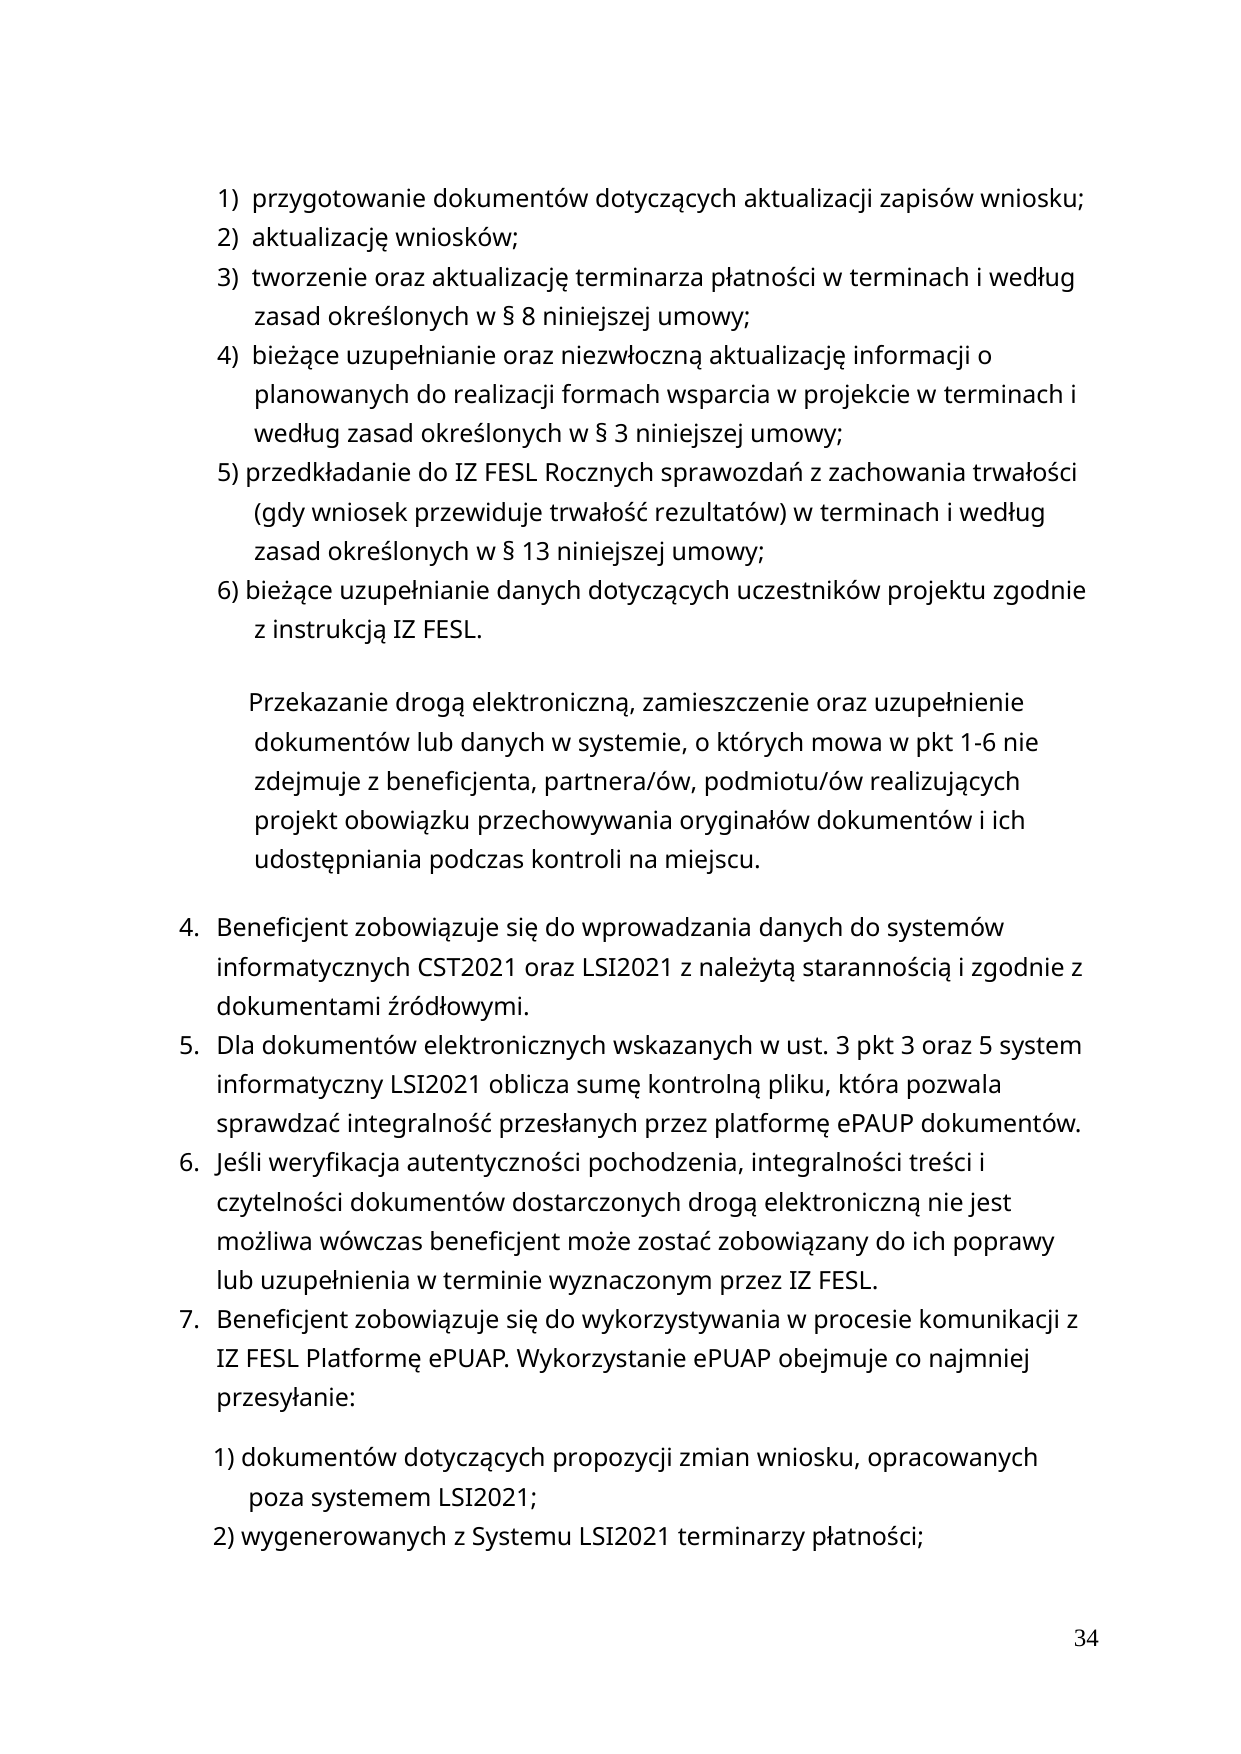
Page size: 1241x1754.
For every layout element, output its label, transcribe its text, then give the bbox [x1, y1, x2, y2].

text 4) bieżące uzupełnianie oraz niezwłoczną aktualizację informacji o planowanych do realizacji formach wsparcia w projekcie w terminach i według zasad określonych w § 3 niniejszej umowy; [217, 338, 1098, 450]
list Dla dokumentów elektronicznych wskazanych w ust. 3 pkt 3 oraz 5 system informatyczny LSI2021 oblicza sumę kontrolną pliku, która pozwala sprawdzać integralność przesłanych przez platformę ePAUP dokumentów. [179, 1027, 1098, 1140]
text 2) wygenerowanych z Systemu LSI2021 terminarzy płatności; [213, 1518, 1098, 1552]
list Beneficjent zobowiązuje się do wprowadzania danych do systemów informatycznych CST2021 oraz LSI2021 z należytą starannością i zgodnie z dokumentami źródłowymi. [179, 910, 1098, 1022]
text 1) przygotowanie dokumentów dotyczących aktualizacji zapisów wniosku; [217, 181, 1098, 215]
list Beneficjent zobowiązuje się do wykorzystywania w procesie komunikacji z IZ FESL Platformę ePUAP. Wykorzystanie ePUAP obejmuje co najmniej przesyłanie: [179, 1302, 1098, 1414]
text 5) przedkładanie do IZ FESL Rocznych sprawozdań z zachowania trwałości (gdy wniosek przewiduje trwałość rezultatów) w terminach i według zasad określonych w § 13 niniejszej umowy; [217, 455, 1098, 567]
text 6) bieżące uzupełnianie danych dotyczących uczestników projektu zgodnie z instrukcją IZ FESL. [217, 573, 1098, 646]
text Przekazanie drogą elektroniczną, zamieszczenie oraz uzupełnienie dokumentów lub danych w systemie, o których mowa w pkt 1-6 nie zdejmuje z beneficjenta, partnera/ów, podmiotu/ów realizujących projekt obowiązku przechowywania oryginałów dokumentów i ich udostępniania podczas kontroli na miejscu. [248, 685, 1098, 876]
list Jeśli weryfikacja autentyczności pochodzenia, integralności treści i czytelności dokumentów dostarczonych drogą elektroniczną nie jest możliwa wówczas beneficjent może zostać zobowiązany do ich poprawy lub uzupełnienia w terminie wyznaczonym przez IZ FESL. [179, 1145, 1098, 1297]
text 1) dokumentów dotyczących propozycji zmian wniosku, opracowanych poza systemem LSI2021; [213, 1440, 1098, 1513]
text 2) aktualizację wniosków; [217, 220, 1098, 254]
text 3) tworzenie oraz aktualizację terminarza płatności w terminach i według zasad określonych w § 8 niniejszej umowy; [217, 259, 1098, 332]
